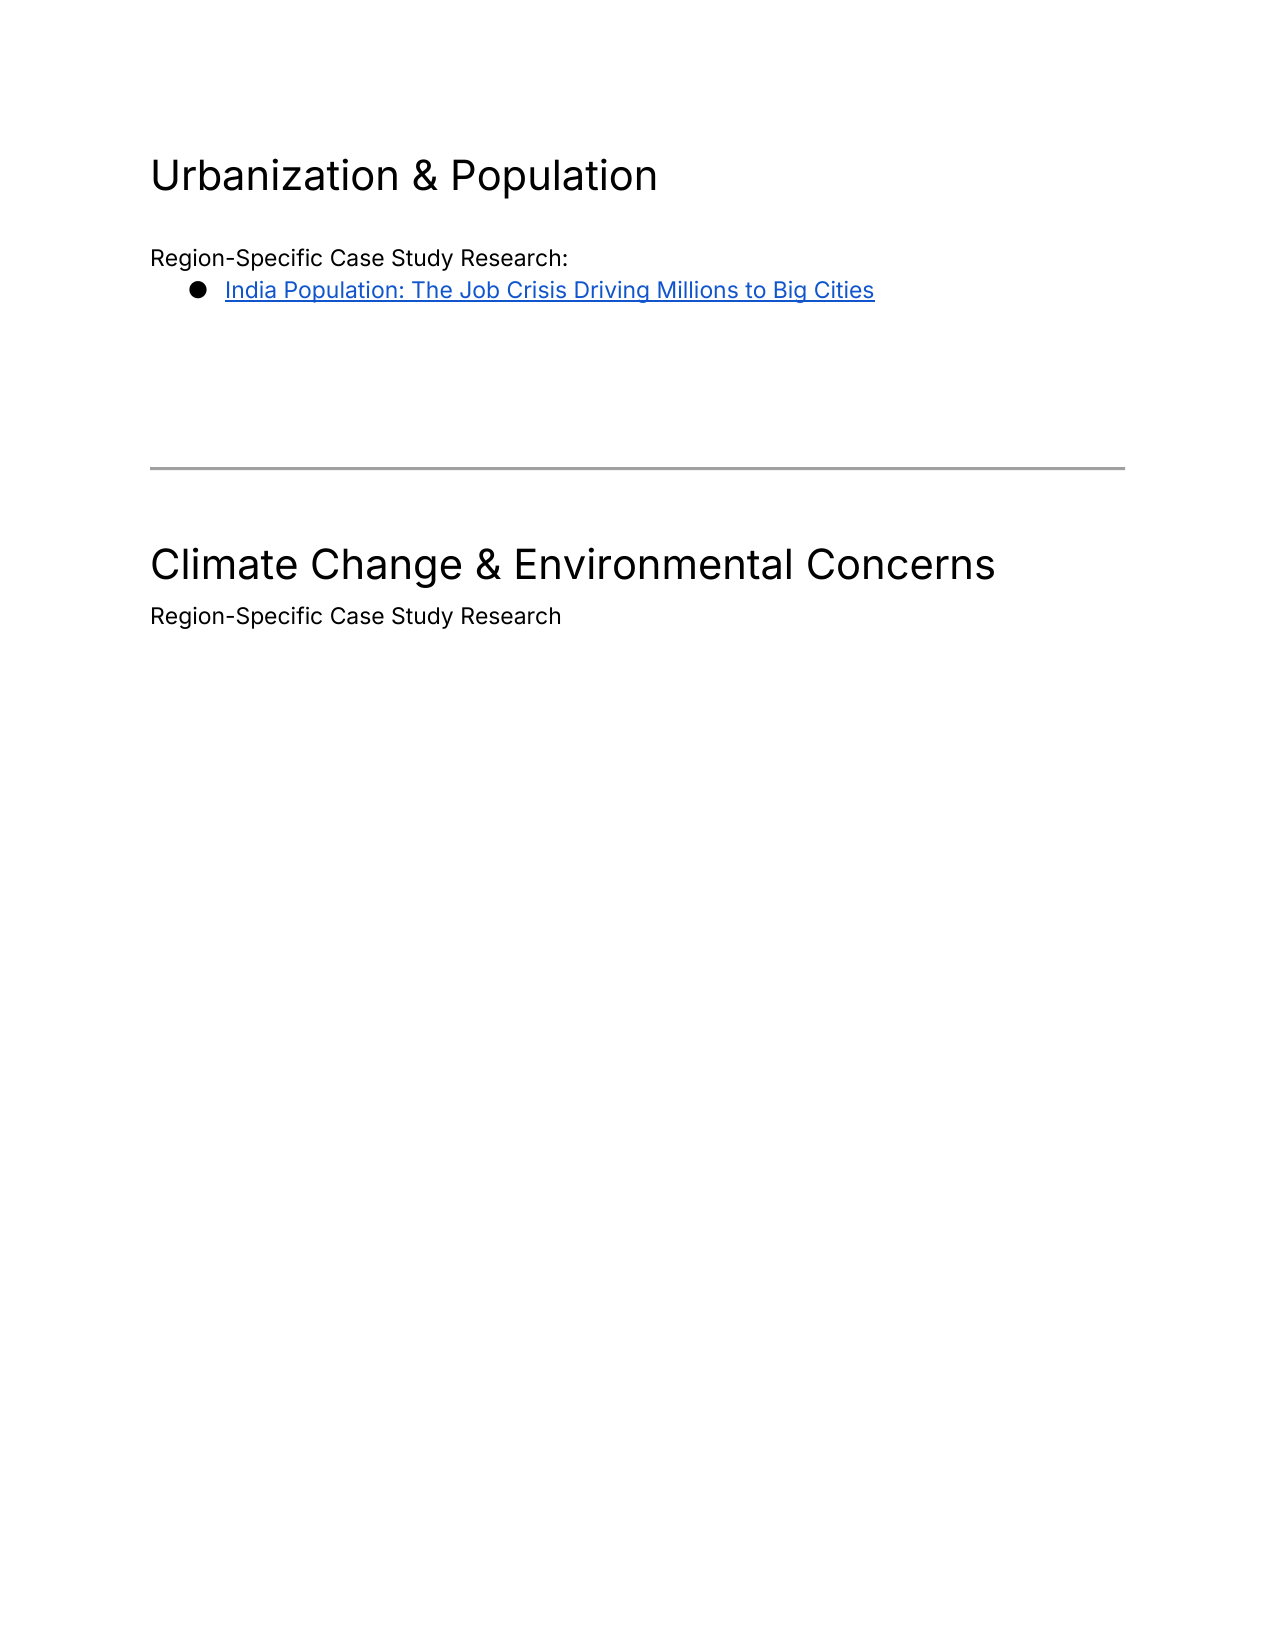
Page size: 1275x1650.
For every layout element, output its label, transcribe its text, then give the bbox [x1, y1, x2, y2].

subtitle Climate Change & Environmental Concerns [150, 539, 1125, 589]
text Region-Specific Case Study Research: [150, 245, 1125, 272]
text Region-Specific Case Study Research [150, 602, 1125, 629]
subtitle Urbanization & Population [150, 150, 1125, 200]
list India Population: The Job Crisis Driving Millions to Big Cities [187, 276, 1125, 304]
